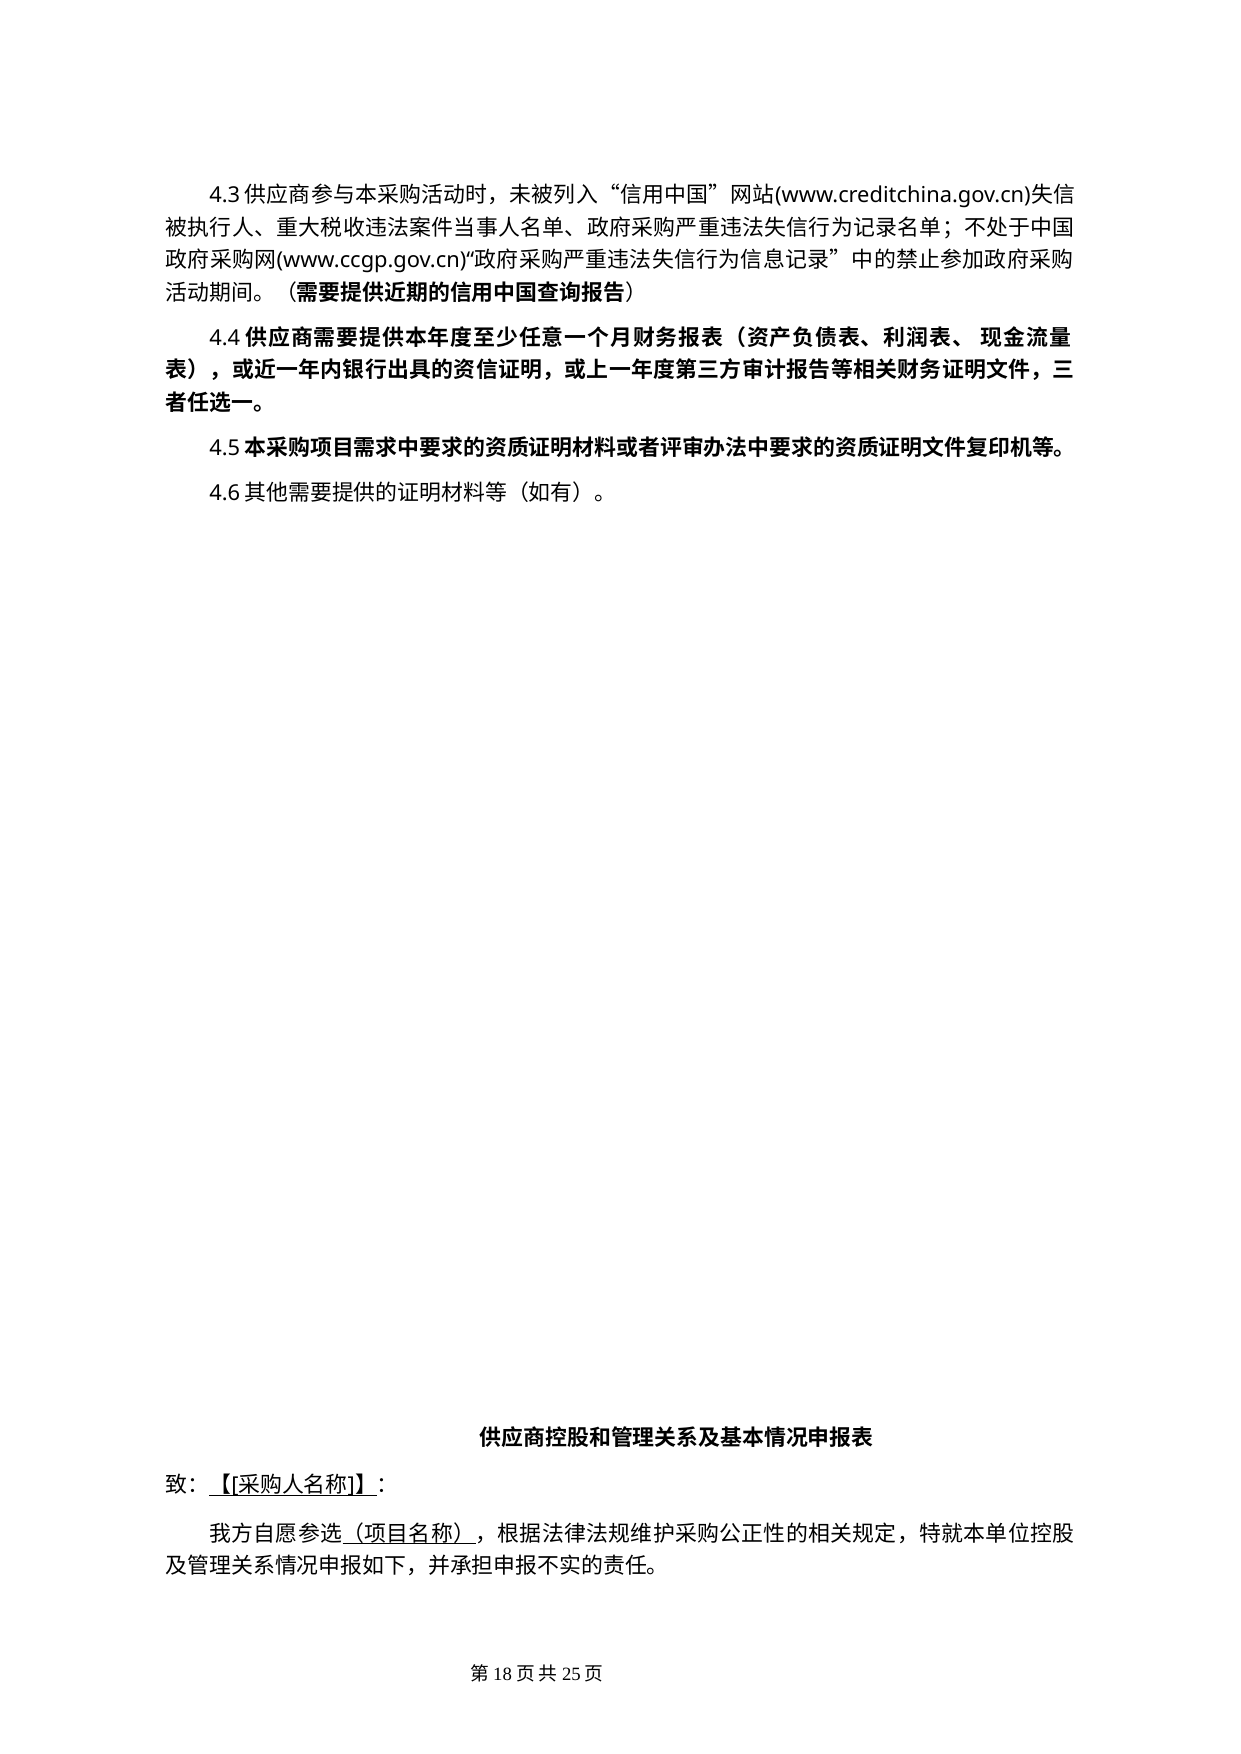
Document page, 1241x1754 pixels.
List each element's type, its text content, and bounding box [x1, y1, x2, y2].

text 致：【[采购人名称]】： [165, 1467, 1075, 1499]
text 4.5本采购项目需求中要求的资质证明材料或者评审办法中要求的资质证明文件复印机等。 [165, 429, 1075, 462]
list 供应商控股和管理关系及基本情况申报表 [278, 1419, 1075, 1452]
text 4.3供应商参与本采购活动时，未被列入“信用中国”网站(www.creditchina.gov.cn)失信被执行人、重大税收违法案件当事人名单、政府采购严重违法失信行为记录名单；不处于中国政府采购网(www.ccgp.gov.cn)“政府采购严重违法失信行为信息记录”中的禁止参加政府采购活动期间。（需要提供近期的信用中国查询报告） [165, 177, 1075, 307]
text 4.4供应商需要提供本年度至少任意一个月财务报表（资产负债表、利润表、 现金流量表），或近一年内银行出具的资信证明，或上一年度第三方审计报告等相关财务证明文件，三者任选一。 [165, 319, 1075, 417]
text 我方自愿参选（项目名称），根据法律法规维护采购公正性的相关规定，特就本单位控股及管理关系情况申报如下，并承担申报不实的责任。 [165, 1515, 1075, 1580]
text 4.6其他需要提供的证明材料等（如有）。 [165, 474, 1075, 507]
